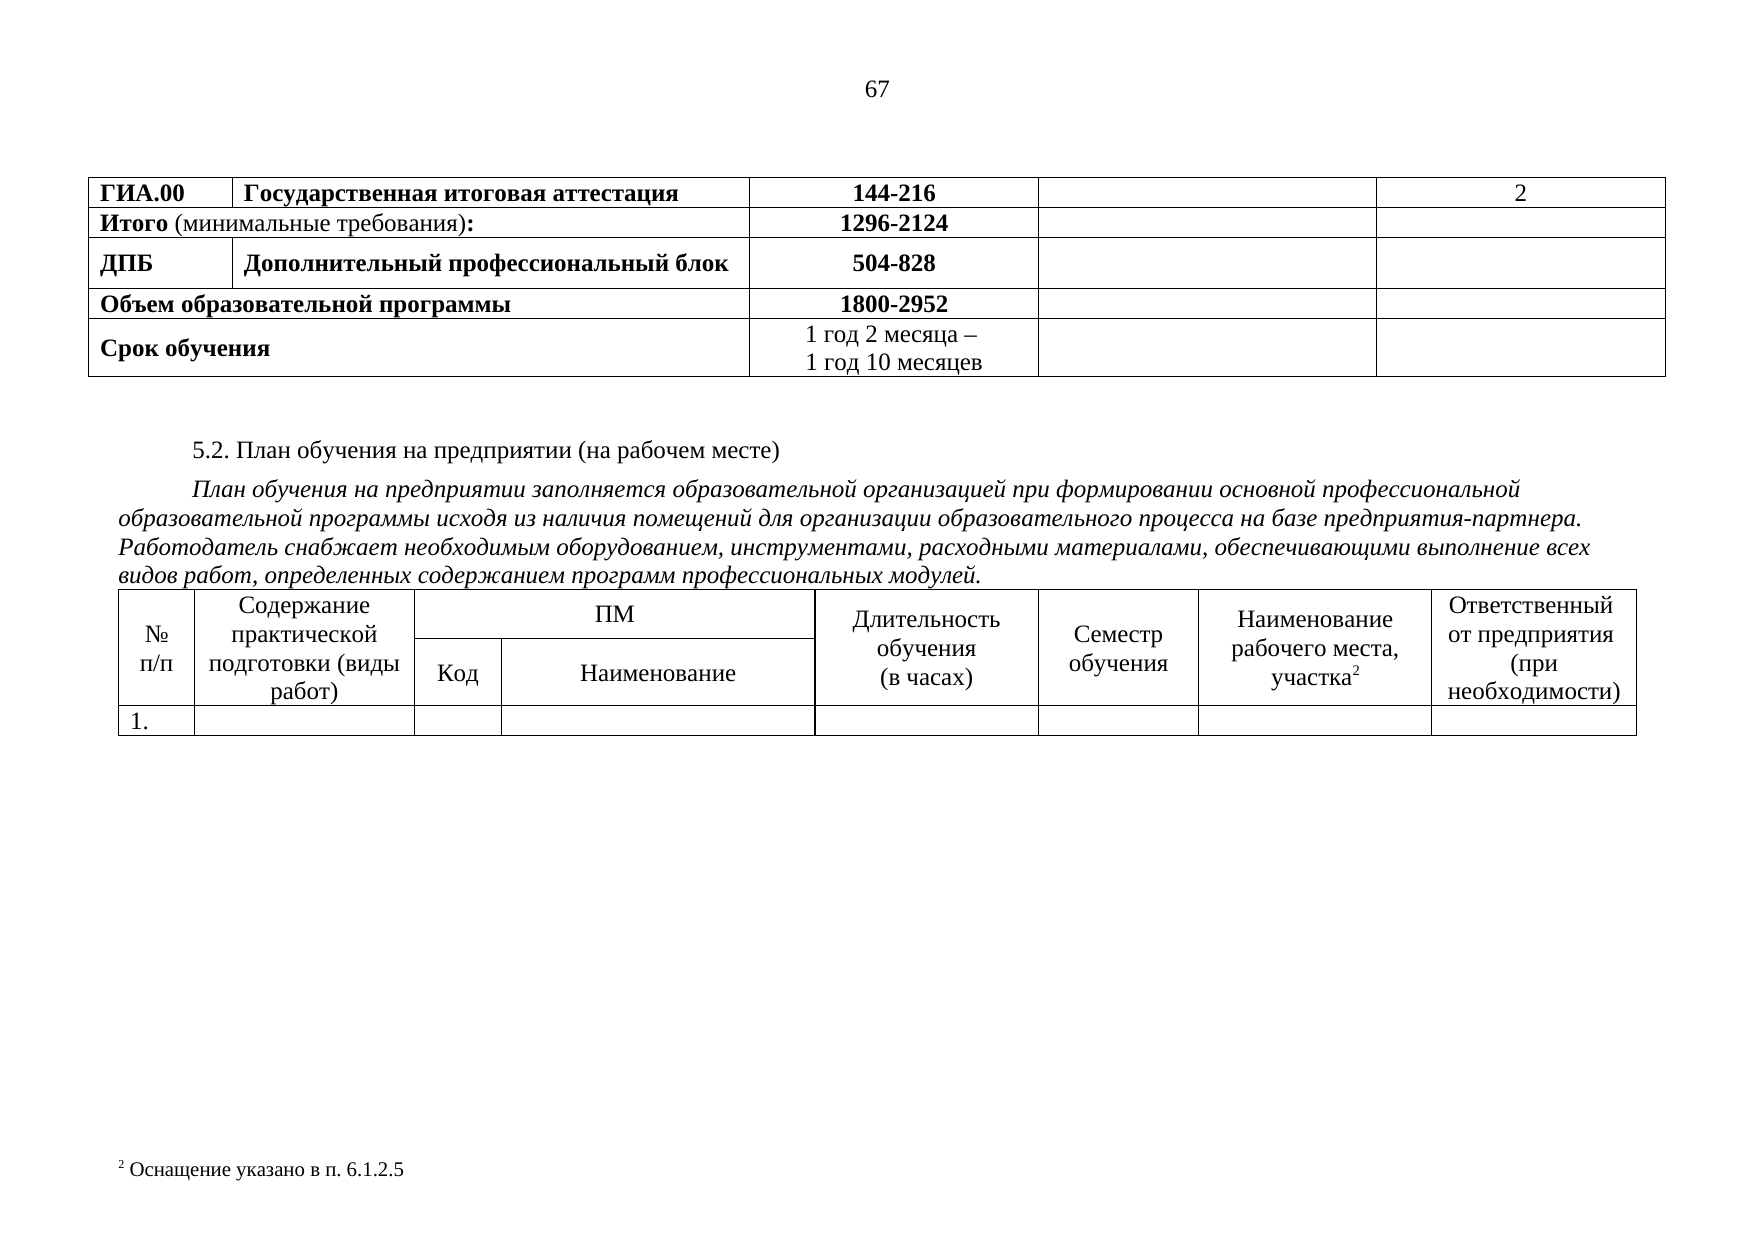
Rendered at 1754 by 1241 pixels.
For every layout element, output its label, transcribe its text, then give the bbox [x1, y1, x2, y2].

table_cell [1199, 706, 1431, 735]
table_cell [1039, 238, 1376, 288]
table_header № п/п [119, 590, 194, 705]
table_header Семестр обучения [1039, 590, 1198, 705]
table_cell [415, 706, 501, 735]
table_cell [1039, 208, 1376, 237]
table_cell Дополнительный профессиональный блок [233, 238, 749, 288]
table_cell 1 год 2 месяца – 1 год 10 месяцев [750, 319, 1038, 376]
table_cell ДПБ [89, 238, 232, 288]
table_cell [816, 706, 1038, 735]
table_cell Код [415, 639, 501, 705]
table_cell Наименование [502, 639, 814, 705]
table_cell 1800-2952 [750, 289, 1038, 318]
table_cell [1039, 289, 1376, 318]
table_cell Срок обучения [89, 319, 749, 376]
table_cell [195, 706, 414, 735]
table_cell [1377, 319, 1665, 376]
table_header Наименование рабочего места, участка [1199, 590, 1431, 705]
table_cell Государственная итоговая аттестация [233, 178, 749, 207]
table_header Содержание практической подготовки (виды работ) [195, 590, 414, 705]
table_cell 1296-2124 [750, 208, 1038, 237]
table_cell 504-828 [750, 238, 1038, 288]
table_cell [1432, 706, 1636, 735]
table_cell [1039, 178, 1376, 207]
table_cell [1039, 319, 1376, 376]
text План обучения на предприятии заполняется образовательной организацией при формировании основной профессиональной образовательной программы исходя из наличия помещений для организации образовательного процесса на базе предприятия-партнера. Работодатель снабжает необходимым оборудованием, инструментами, расходными материалами, обеспечивающими выполнение всех видов работ, определенных содержанием программ профессиональных модулей. [118, 474, 1636, 589]
table_header Ответственный от предприятия (при необходимости) [1432, 590, 1636, 705]
table_header ПМ [415, 590, 814, 638]
table_cell ГИА.00 [89, 178, 232, 207]
table_cell Итого (минимальные требования): [89, 208, 749, 237]
table_cell [1039, 706, 1198, 735]
table_cell [502, 706, 814, 735]
table_cell [1377, 208, 1665, 237]
table_cell 1. [119, 706, 194, 735]
table_cell [1377, 238, 1665, 288]
table_cell [1377, 289, 1665, 318]
table_cell Объем образовательной программы [89, 289, 749, 318]
table_cell 2 [1377, 178, 1665, 207]
text 5.2. План обучения на предприятии (на рабочем месте) [118, 435, 1636, 463]
table_cell 144-216 [750, 178, 1038, 207]
table_header Длительность обучения (в часах) [816, 590, 1038, 705]
